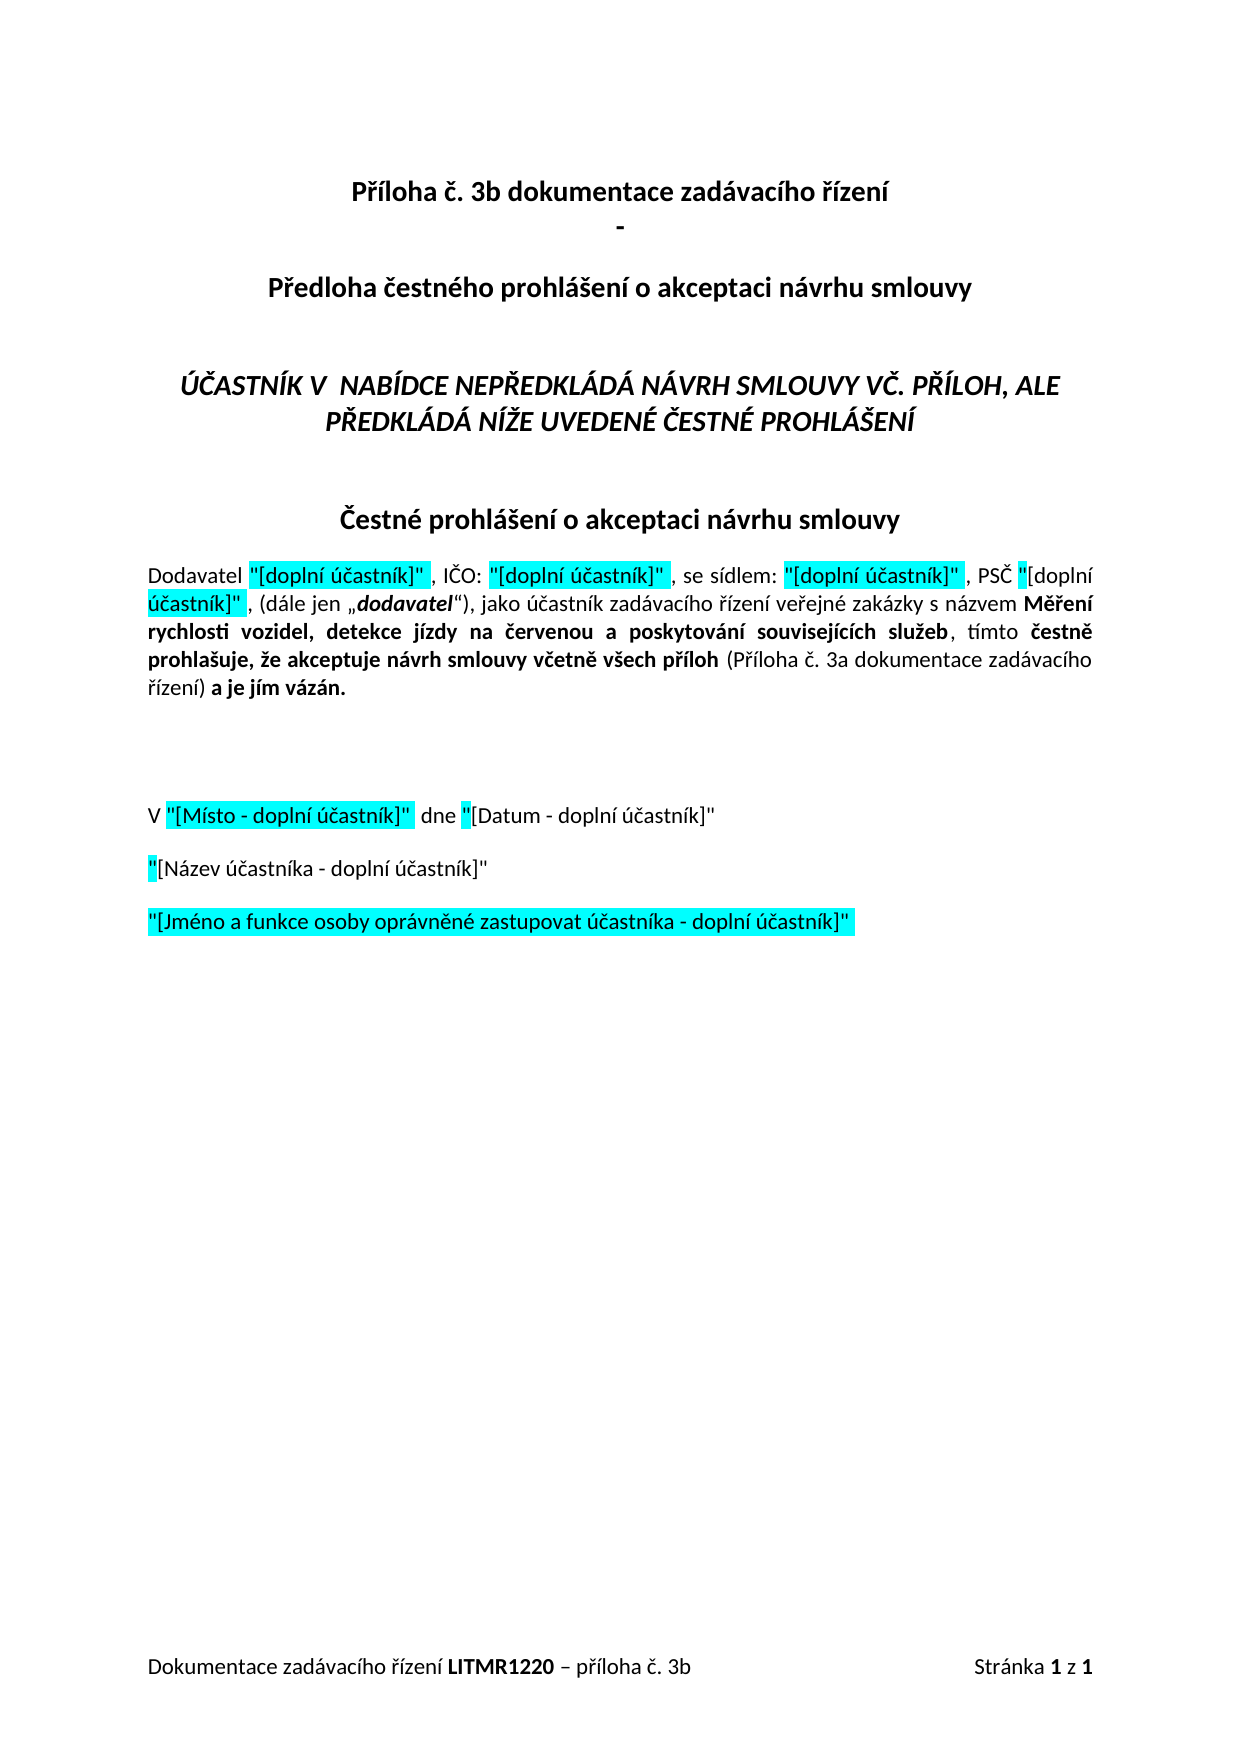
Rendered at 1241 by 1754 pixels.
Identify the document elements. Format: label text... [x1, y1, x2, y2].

text V dne [471, 801, 1093, 829]
text V dne [415, 801, 461, 829]
text Dodavatel , IČO: , se sídlem: , PSČ , (dále jen „dodavatel“), jako účastník zadávacího řízení veřejné zakázky s názvem Měření rychlosti vozidel, detekce jízdy na červenou a poskytování souvisejících služeb, tímto čestně prohlašuje, že akceptuje návrh smlouvy včetně všech příloh (Příloha č. 3a dokumentace zadávacího řízení) a je jím vázán. [148, 561, 1093, 701]
text - [148, 208, 1093, 244]
text V dne [148, 801, 166, 829]
text Předloha čestného prohlášení o akceptaci návrhu smlouvy [148, 269, 1093, 304]
text ÚČASTNÍK V NABÍDCE NEPŘEDKLÁDÁ NÁVRH SMLOUVY VČ. PŘÍLOH, ALE PŘEDKLÁDÁ NÍŽE UVEDENÉ ČESTNÉ PROHLÁŠENÍ [148, 367, 1093, 438]
text Čestné prohlášení o akceptaci návrhu smlouvy [148, 501, 1093, 536]
text Příloha č. 3b dokumentace zadávacího řízení [148, 173, 1093, 208]
